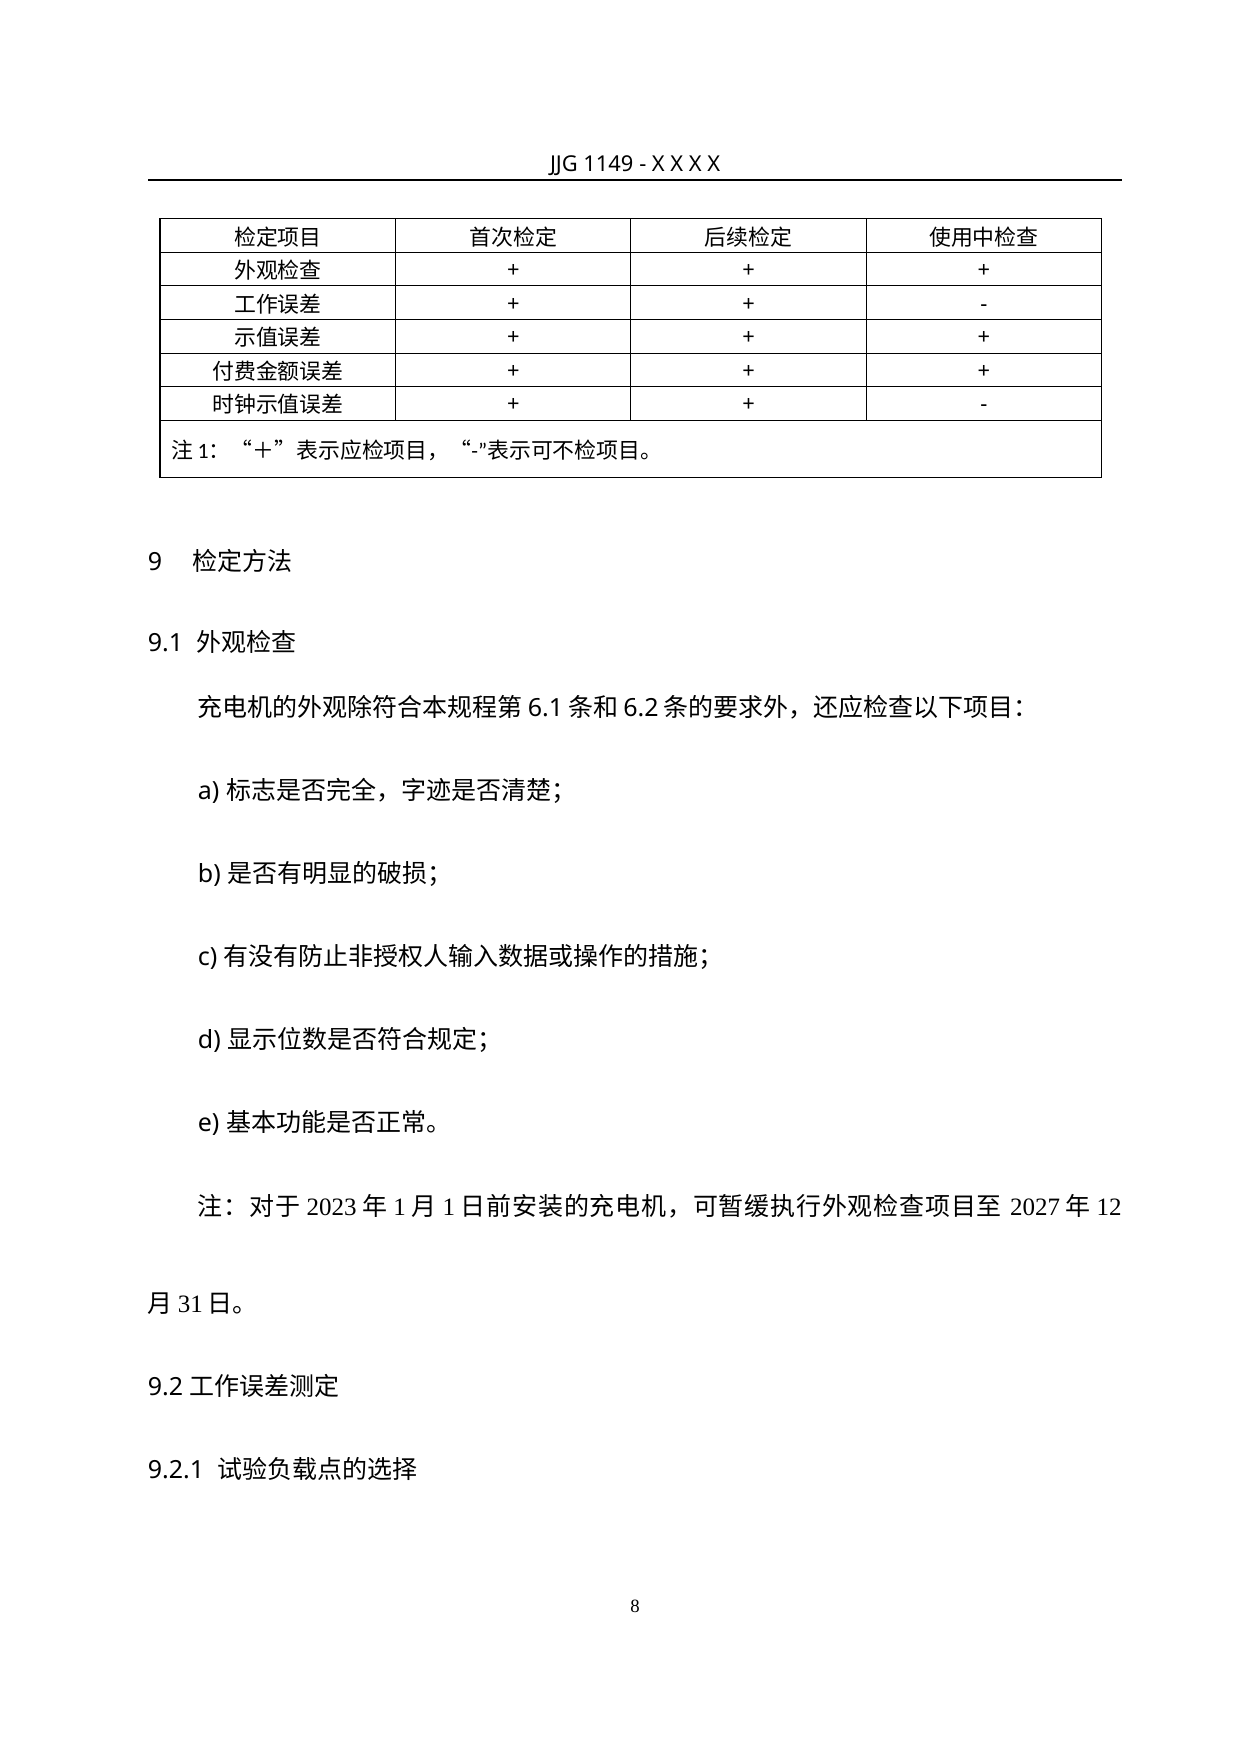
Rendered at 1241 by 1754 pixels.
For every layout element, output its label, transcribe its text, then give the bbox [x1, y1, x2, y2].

text 充电机的外观除符合本规程第6.1条和6.2条的要求外，还应检查以下项目： [148, 673, 1122, 738]
subtitle 检定方法 [148, 527, 1122, 592]
table_cell 外观检查 [161, 253, 395, 285]
text e) 基本功能是否正常。 [148, 1088, 1122, 1153]
table_cell + [396, 286, 630, 319]
table_header 使用中检查 [867, 219, 1101, 252]
text 9.2.1 试验负载点的选择 [148, 1435, 1122, 1500]
table_cell + [631, 253, 866, 285]
table_cell 付费金额误差 [161, 354, 395, 386]
table_cell + [396, 387, 630, 419]
table_cell 工作误差 [161, 286, 395, 319]
table_cell + [396, 354, 630, 386]
text b) 是否有明显的破损； [148, 839, 1122, 904]
text a) 标志是否完全，字迹是否清楚； [148, 756, 1122, 821]
table_cell - [867, 387, 1101, 419]
text 9.1 外观检查 [148, 608, 1122, 673]
table_cell + [867, 354, 1101, 386]
table_cell 示值误差 [161, 320, 395, 352]
table_header 首次检定 [396, 219, 630, 252]
text 9.2 工作误差测定 [148, 1352, 1122, 1417]
text 注：对于2023年1月1日前安装的充电机，可暂缓执行外观检查项目至2027年12月31日。 [148, 1172, 1122, 1334]
text c) 有没有防止非授权人输入数据或操作的措施； [148, 922, 1122, 987]
table_cell + [396, 320, 630, 352]
table_header 后续检定 [631, 219, 866, 252]
table_cell + [396, 253, 630, 285]
table_cell - [867, 286, 1101, 319]
table_cell + [631, 320, 866, 352]
table_cell + [867, 320, 1101, 352]
table_cell 时钟示值误差 [161, 387, 395, 419]
table_cell + [631, 387, 866, 419]
table_cell + [867, 253, 1101, 285]
table_cell + [631, 354, 866, 386]
table_cell 注1：“＋”表示应检项目，“-”表示可不检项目。 [161, 421, 1101, 477]
table_header 检定项目 [161, 219, 395, 252]
table_cell + [631, 286, 866, 319]
text d) 显示位数是否符合规定； [148, 1005, 1122, 1070]
